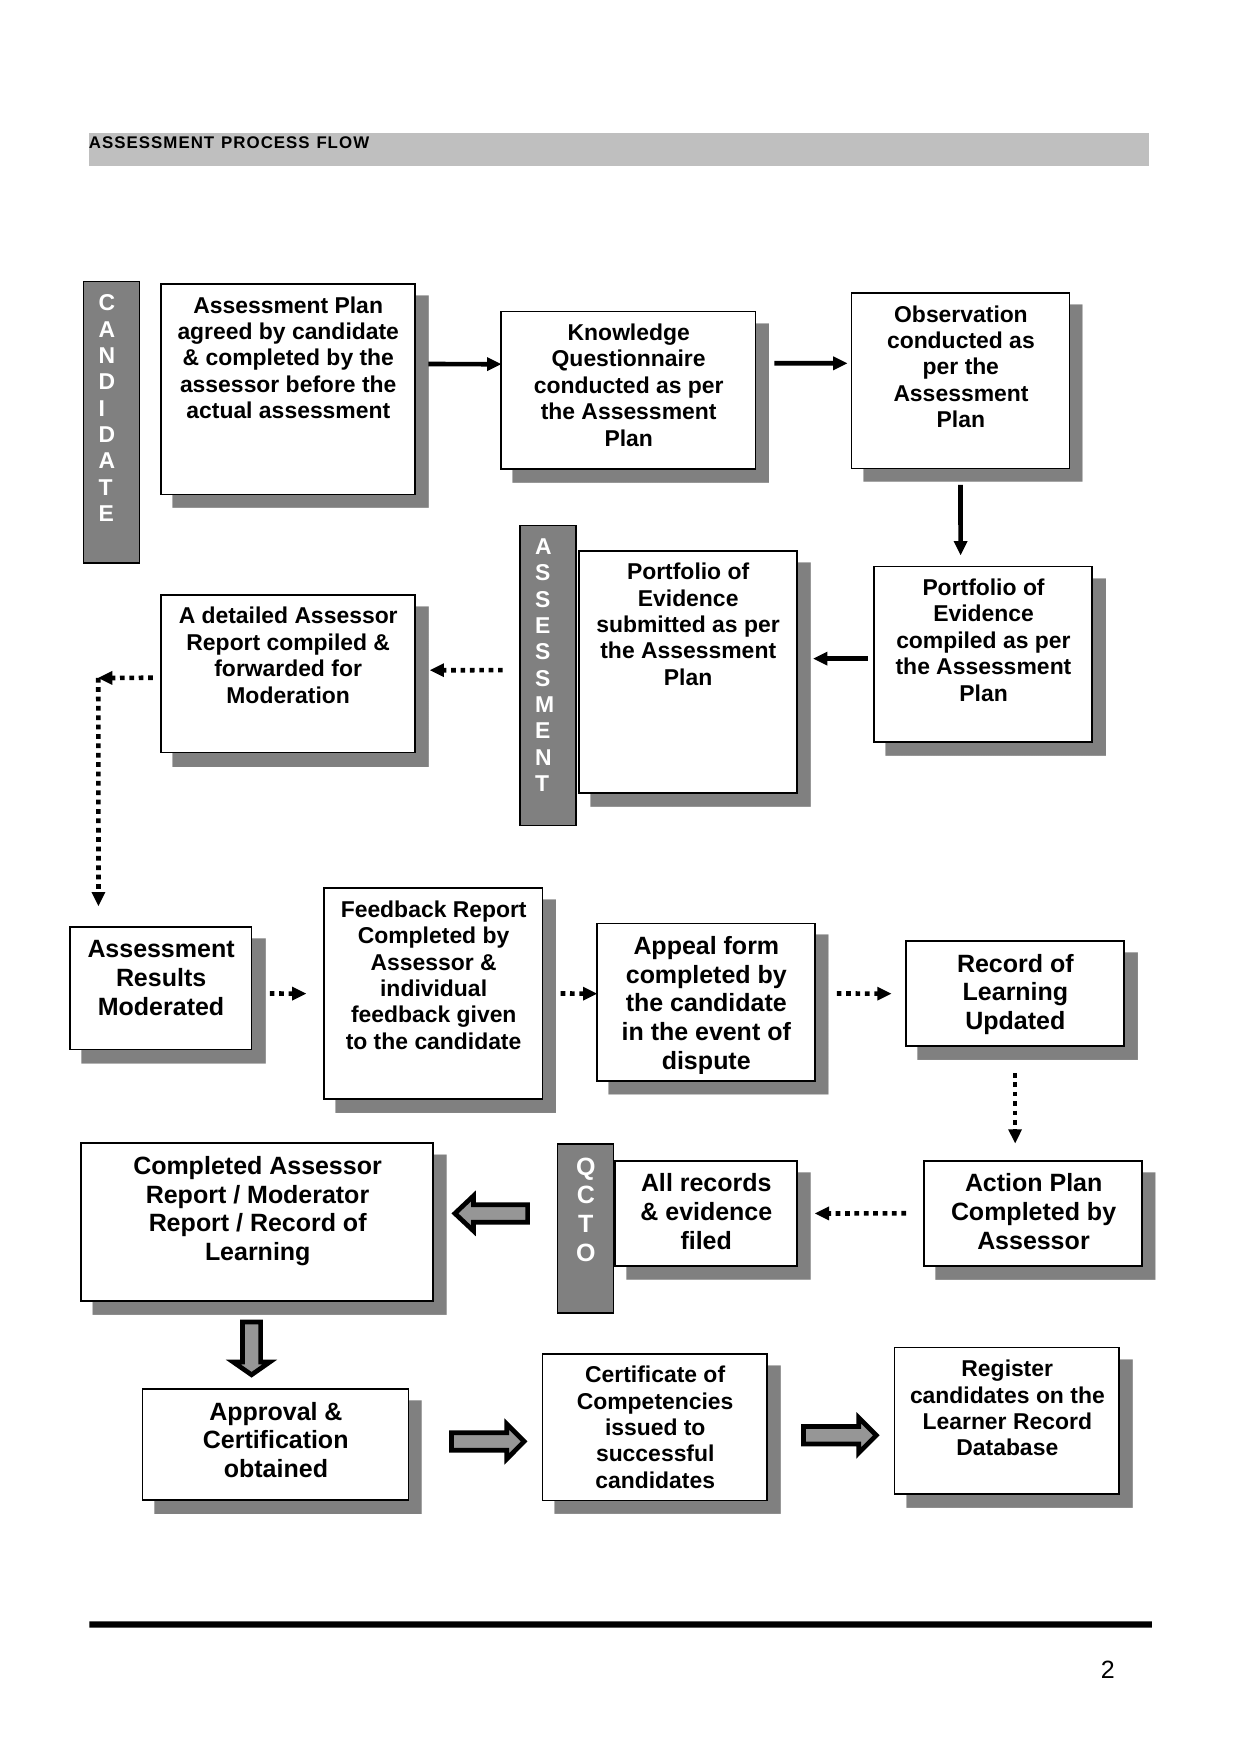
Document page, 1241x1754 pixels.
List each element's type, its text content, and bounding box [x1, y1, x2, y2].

title ASSESSMENT PROCESS FLOW [89, 133, 1149, 166]
